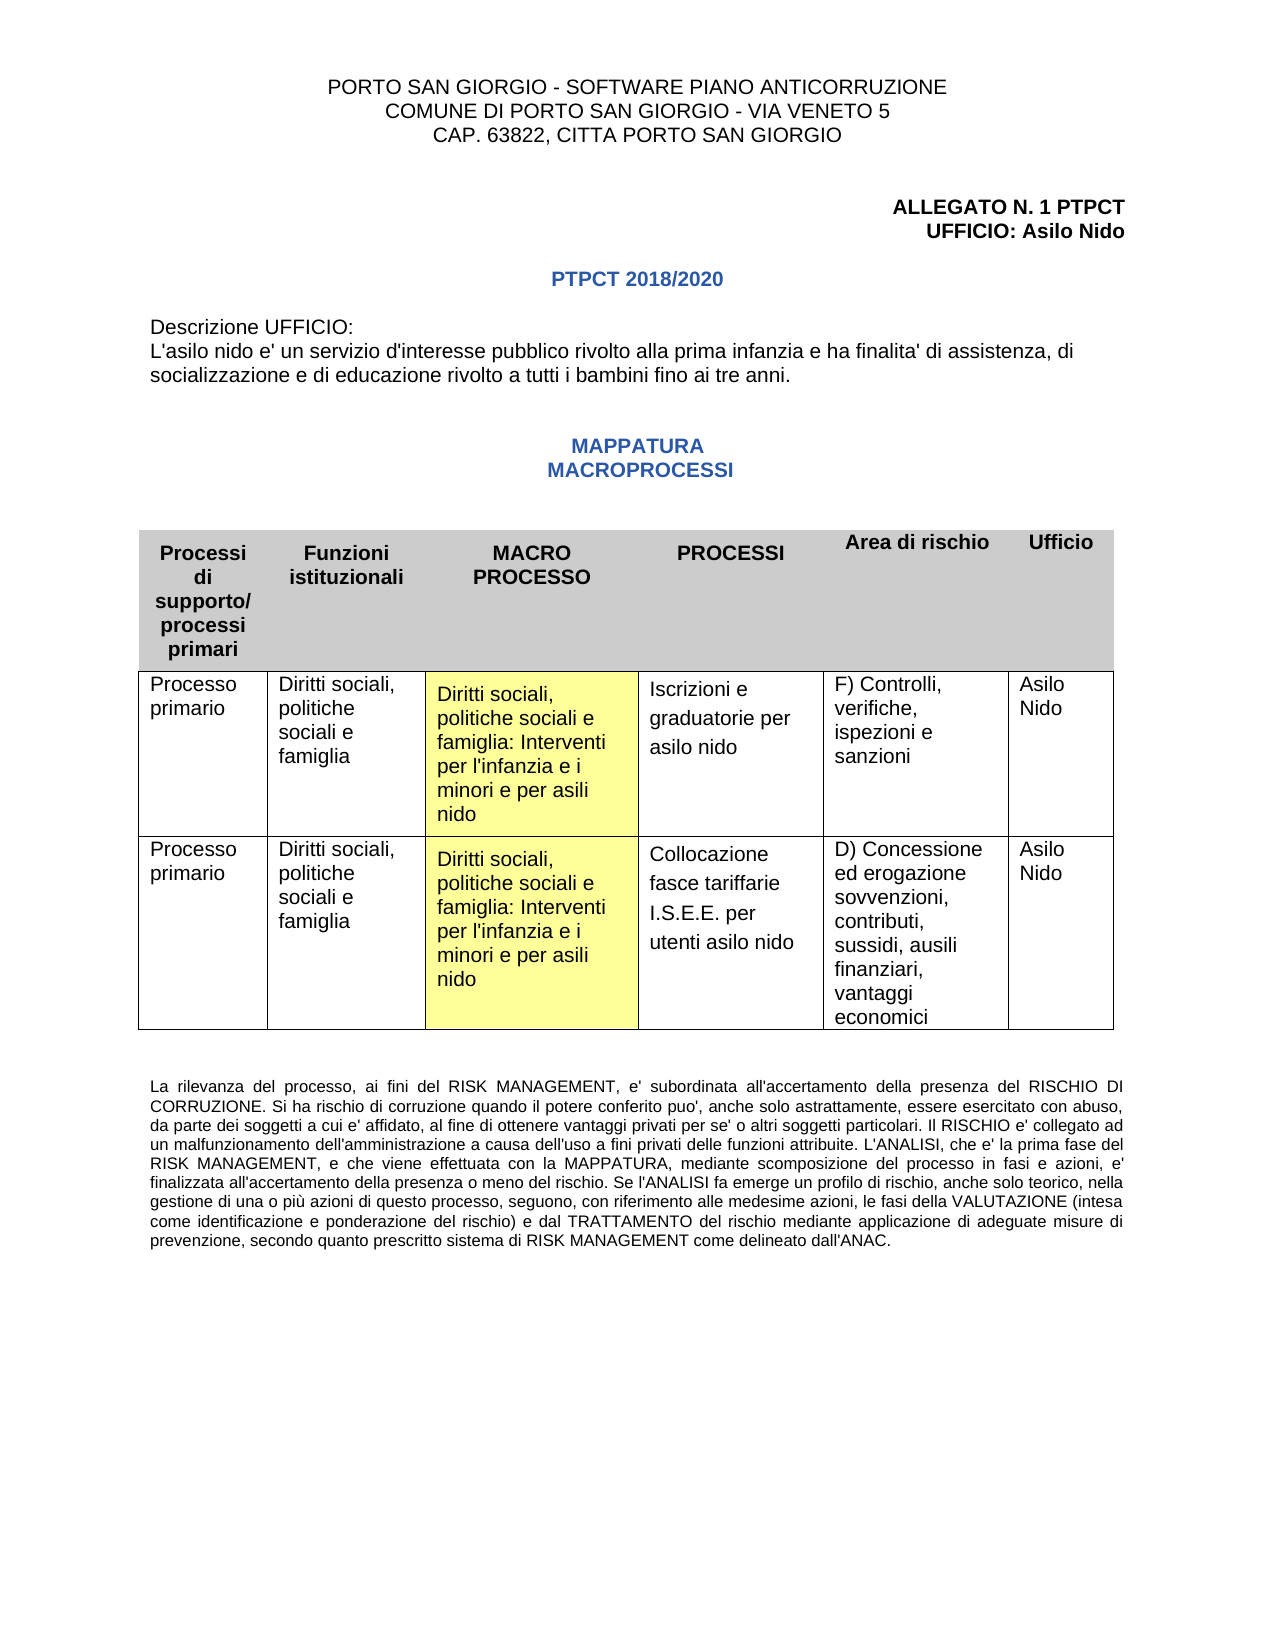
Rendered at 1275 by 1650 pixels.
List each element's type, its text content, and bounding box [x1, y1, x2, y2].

table_cell Asilo Nido [1009, 837, 1113, 1028]
table_header PROCESSI [638, 530, 823, 671]
text La rilevanza del processo, ai fini del RISK MANAGEMENT, e' subordinata all'accertamento della presenza del RISCHIO DI CORRUZIONE. Si ha rischio di corruzione quando il potere conferito puo', anche solo astrattamente, essere esercitato con abuso, da parte dei soggetti a cui e' affidato, al fine di ottenere vantaggi privati per se' o altri soggetti particolari. Il RISCHIO e' collegato ad un malfunzionamento dell'amministrazione a causa dell'uso a fini privati delle funzioni attribuite. L'ANALISI, che e' la prima fase del RISK MANAGEMENT, e che viene effettuata con la MAPPATURA, mediante scomposizione del processo in fasi e azioni, e' finalizzata all'accertamento della presenza o meno del rischio. Se l'ANALISI fa emerge un profilo di rischio, anche solo teorico, nella gestione di una o più azioni di questo processo, seguono, con riferimento alle medesime azioni, le fasi della VALUTAZIONE (intesa come identificazione e ponderazione del rischio) e dal TRATTAMENTO del rischio mediante applicazione di adeguate misure di prevenzione, secondo quanto prescritto sistema di RISK MANAGEMENT come delineato dall'ANAC. [150, 1077, 1125, 1250]
text L'asilo nido e' un servizio d'interesse pubblico rivolto alla prima infanzia e ha finalita' di assistenza, di socializzazione e di educazione rivolto a tutti i bambini fino ai tre anni. [150, 338, 1125, 386]
text PORTO SAN GIORGIO - SOFTWARE PIANO ANTICORRUZIONE [150, 75, 1125, 99]
text ALLEGATO N. 1 PTPCT [150, 195, 1125, 219]
table_cell Asilo Nido [1009, 672, 1113, 836]
table_header Ufficio [1008, 530, 1114, 671]
text CAP. 63822, CITTA PORTO SAN GIORGIO [150, 123, 1125, 147]
table_cell Diritti sociali, politiche sociali e famiglia: Interventi per l'infanzia e i minori e per asili nido [426, 837, 638, 1028]
text MAPPATURA [150, 434, 1125, 458]
table_cell Diritti sociali, politiche sociali e famiglia [268, 837, 425, 1028]
table_cell Diritti sociali, politiche sociali e famiglia: Interventi per l'infanzia e i minori e per asili nido [426, 672, 638, 836]
table_cell Iscrizioni e graduatorie per asilo nido [639, 672, 823, 836]
text Descrizione UFFICIO: [150, 314, 1125, 338]
table_cell Collocazione fasce tariffarie I.S.E.E. per utenti asilo nido [639, 837, 823, 1028]
table_cell D) Concessione ed erogazione sovvenzioni, contributi, sussidi, ausili finanziari, vantaggi economici [824, 837, 1008, 1028]
text COMUNE DI PORTO SAN GIORGIO - VIA VENETO 5 [150, 99, 1125, 123]
table_header Area di rischio [823, 530, 1008, 671]
table_cell F) Controlli, verifiche, ispezioni e sanzioni [824, 672, 1008, 836]
table_cell Processo primario [139, 837, 267, 1028]
text MACROPROCESSI [150, 458, 1125, 482]
table_cell Diritti sociali, politiche sociali e famiglia [268, 672, 425, 836]
table_header Funzioni istituzionali [267, 530, 426, 671]
table_header Processi di supporto/processi primari [139, 530, 267, 671]
text UFFICIO: Asilo Nido [150, 219, 1125, 243]
table_cell Processo primario [139, 672, 267, 836]
table_header MACRO PROCESSO [426, 530, 638, 671]
text PTPCT 2018/2020 [150, 267, 1125, 291]
